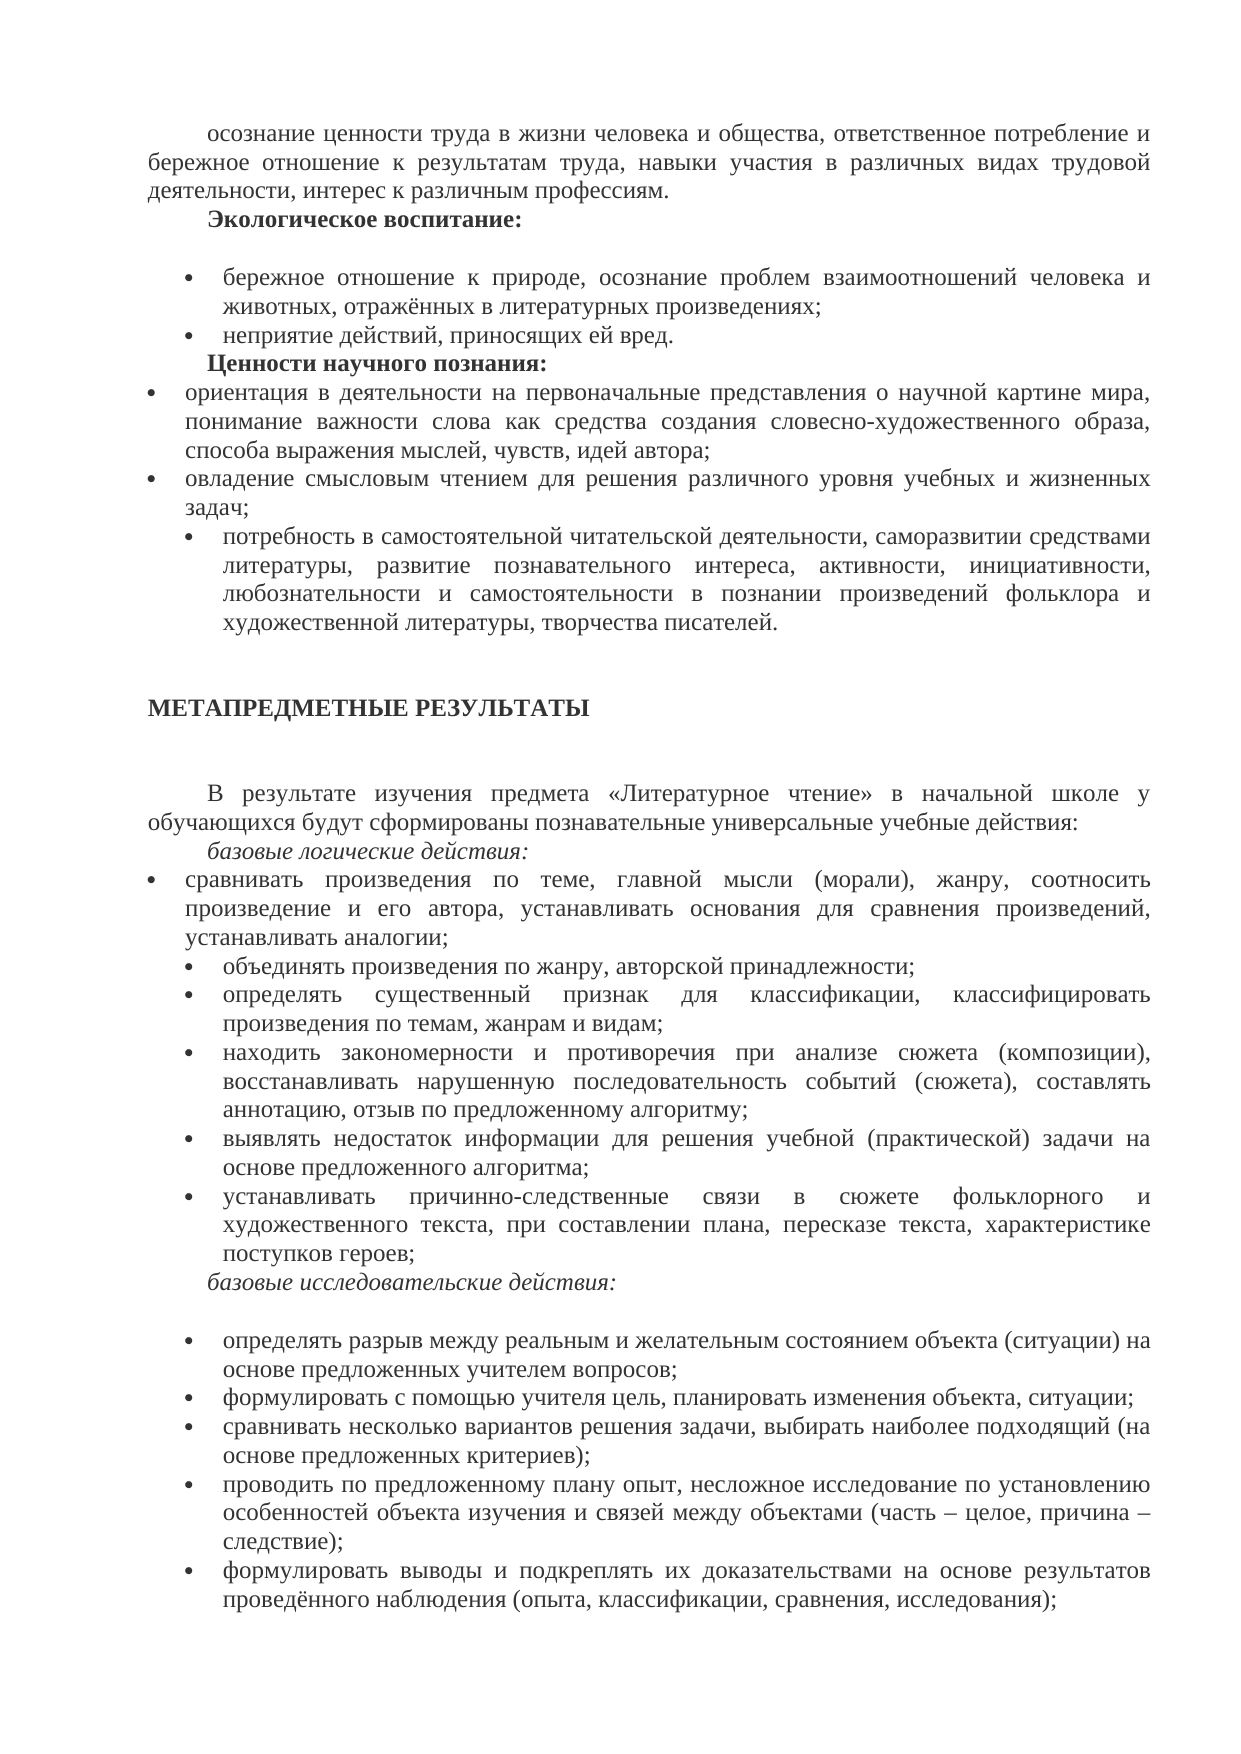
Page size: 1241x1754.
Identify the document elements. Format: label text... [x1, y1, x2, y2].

list неприятие действий, приносящих ей вред. [185, 320, 1152, 348]
list потребность в самостоятельной читательской деятельности, саморазвитии средствами литературы, развитие познавательного интереса, активности, инициативности, любознательности и самостоятельности в познании произведений фольклора и художественной литературы, творчества писателей. [185, 521, 1152, 636]
list объединять произведения по жанру, авторской принадлежности; [185, 951, 1152, 979]
list выявлять недостаток информации для решения учебной (практической) задачи на основе предложенного алгоритма; [185, 1123, 1152, 1181]
list сравнивать произведения по теме, главной мысли (морали), жанру, соотносить произведение и его автора, устанавливать основания для сравнения произведений, устанавливать аналогии; [148, 864, 1152, 951]
list ориентация в деятельности на первоначальные представления о научной картине мира, понимание важности слова как средства создания словесно-художественного образа, способа выражения мыслей, чувств, идей автора; [148, 377, 1152, 463]
list сравнивать несколько вариантов решения задачи, выбирать наиболее подходящий (на основе предложенных критериев); [185, 1411, 1152, 1469]
list формулировать выводы и подкреплять их доказательствами на основе результатов проведённого наблюдения (опыта, классификации, сравнения, исследования); [185, 1555, 1152, 1612]
list проводить по предложенному плану опыт, несложное исследование по установлению особенностей объекта изучения и связей между объектами (часть – целое, причина – следствие); [185, 1469, 1152, 1555]
text Ценности научного познания: [148, 348, 1152, 377]
list находить закономерности и противоречия при анализе сюжета (композиции), восстанавливать нарушенную последовательность событий (сюжета), составлять аннотацию, отзыв по предложенному алгоритму; [185, 1037, 1152, 1123]
text МЕТАПРЕДМЕТНЫЕ РЕЗУЛЬТАТЫ [148, 693, 1152, 722]
list бережное отношение к природе, осознание проблем взаимоотношений человека и животных, отражённых в литературных произведениях; [185, 262, 1152, 320]
list формулировать с помощью учителя цель, планировать изменения объекта, ситуации; [185, 1382, 1152, 1411]
list определять существенный признак для классификации, классифицировать произведения по темам, жанрам и видам; [185, 979, 1152, 1037]
text осознание ценности труда в жизни человека и общества, ответственное потребление и бережное отношение к результатам труда, навыки участия в различных видах трудовой деятельности, интерес к различным профессиям. [148, 118, 1152, 204]
text Экологическое воспитание: [148, 204, 1152, 233]
list овладение смысловым чтением для решения различного уровня учебных и жизненных задач; [148, 463, 1152, 521]
text базовые исследовательские действия: [148, 1267, 1152, 1296]
list определять разрыв между реальным и желательным состоянием объекта (ситуации) на основе предложенных учителем вопросов; [185, 1325, 1152, 1382]
text В результате изучения предмета «Литературное чтение» в начальной школе у обучающихся будут сформированы познавательные универсальные учебные действия: [148, 778, 1152, 836]
text базовые логические действия: [148, 836, 1152, 864]
list устанавливать причинно-следственные связи в сюжете фольклорного и художественного текста, при составлении плана, пересказе текста, характеристике поступков героев; [185, 1181, 1152, 1267]
